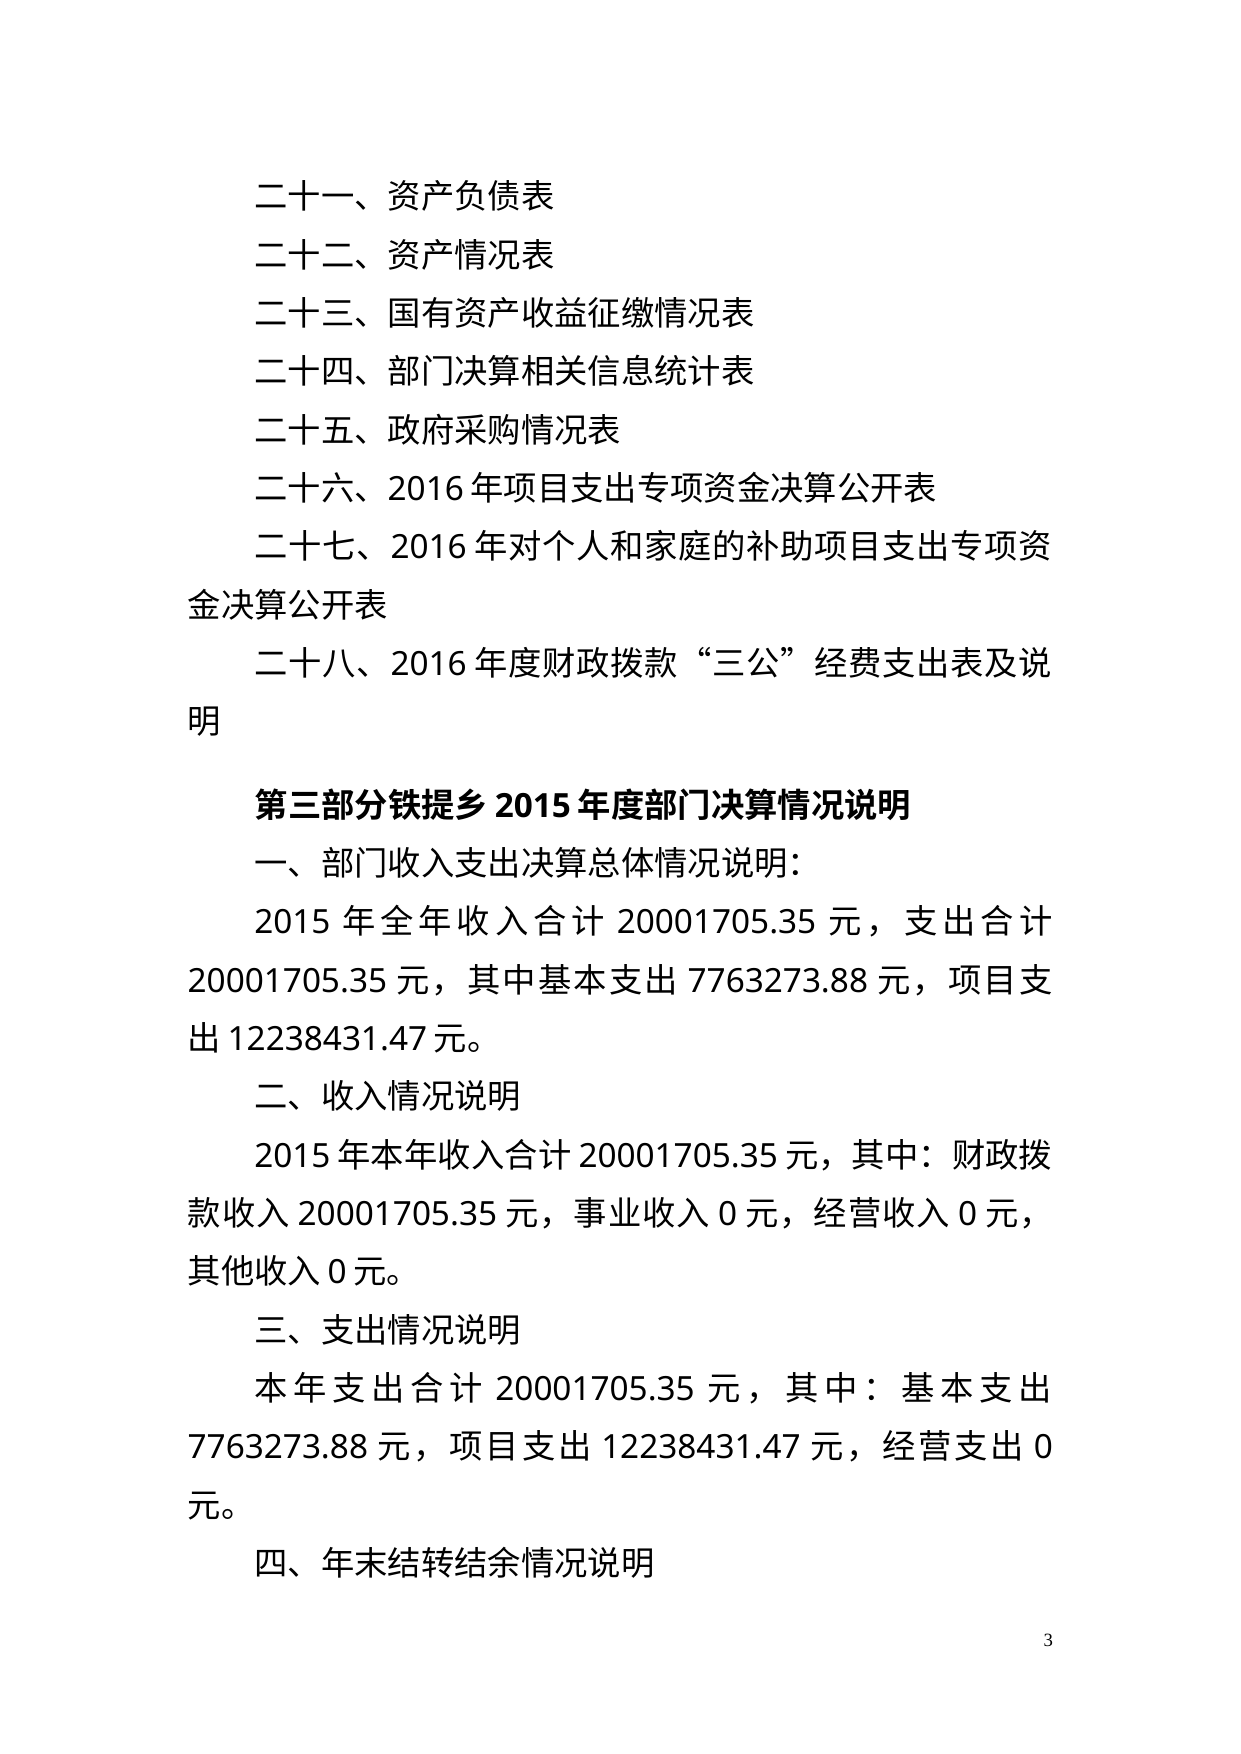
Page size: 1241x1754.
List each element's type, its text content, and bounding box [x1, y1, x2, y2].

text 2015年全年收入合计20001705.35元，支出合计20001705.35元，其中基本支出7763273.88元，项目支出12238431.47元。 [187, 887, 1053, 1062]
text 二十四、部门决算相关信息统计表 [187, 337, 1053, 395]
text 二十七、2016年对个人和家庭的补助项目支出专项资金决算公开表 [187, 512, 1053, 629]
text 二十三、国有资产收益征缴情况表 [187, 279, 1053, 337]
text 一、部门收入支出决算总体情况说明： [187, 829, 1053, 887]
text 二十八、2016年度财政拨款“三公”经费支出表及说明 [187, 629, 1053, 745]
text 三、支出情况说明 [187, 1296, 1053, 1354]
text 二、收入情况说明 [187, 1062, 1053, 1121]
text 本年支出合计20001705.35元，其中：基本支出7763273.88元，项目支出12238431.47元，经营支出0元。 [187, 1354, 1053, 1529]
text 二十二、资产情况表 [187, 220, 1053, 279]
text 二十六、2016年项目支出专项资金决算公开表 [187, 454, 1053, 512]
text 2015年本年收入合计20001705.35元，其中：财政拨款收入20001705.35元，事业收入0元，经营收入0元，其他收入0元。 [187, 1121, 1053, 1296]
text 二十五、政府采购情况表 [187, 395, 1053, 454]
text 二十一、资产负债表 [187, 162, 1053, 220]
text 四、年末结转结余情况说明 [187, 1529, 1053, 1587]
text 第三部分铁提乡2015年度部门决算情况说明 [187, 771, 1053, 829]
